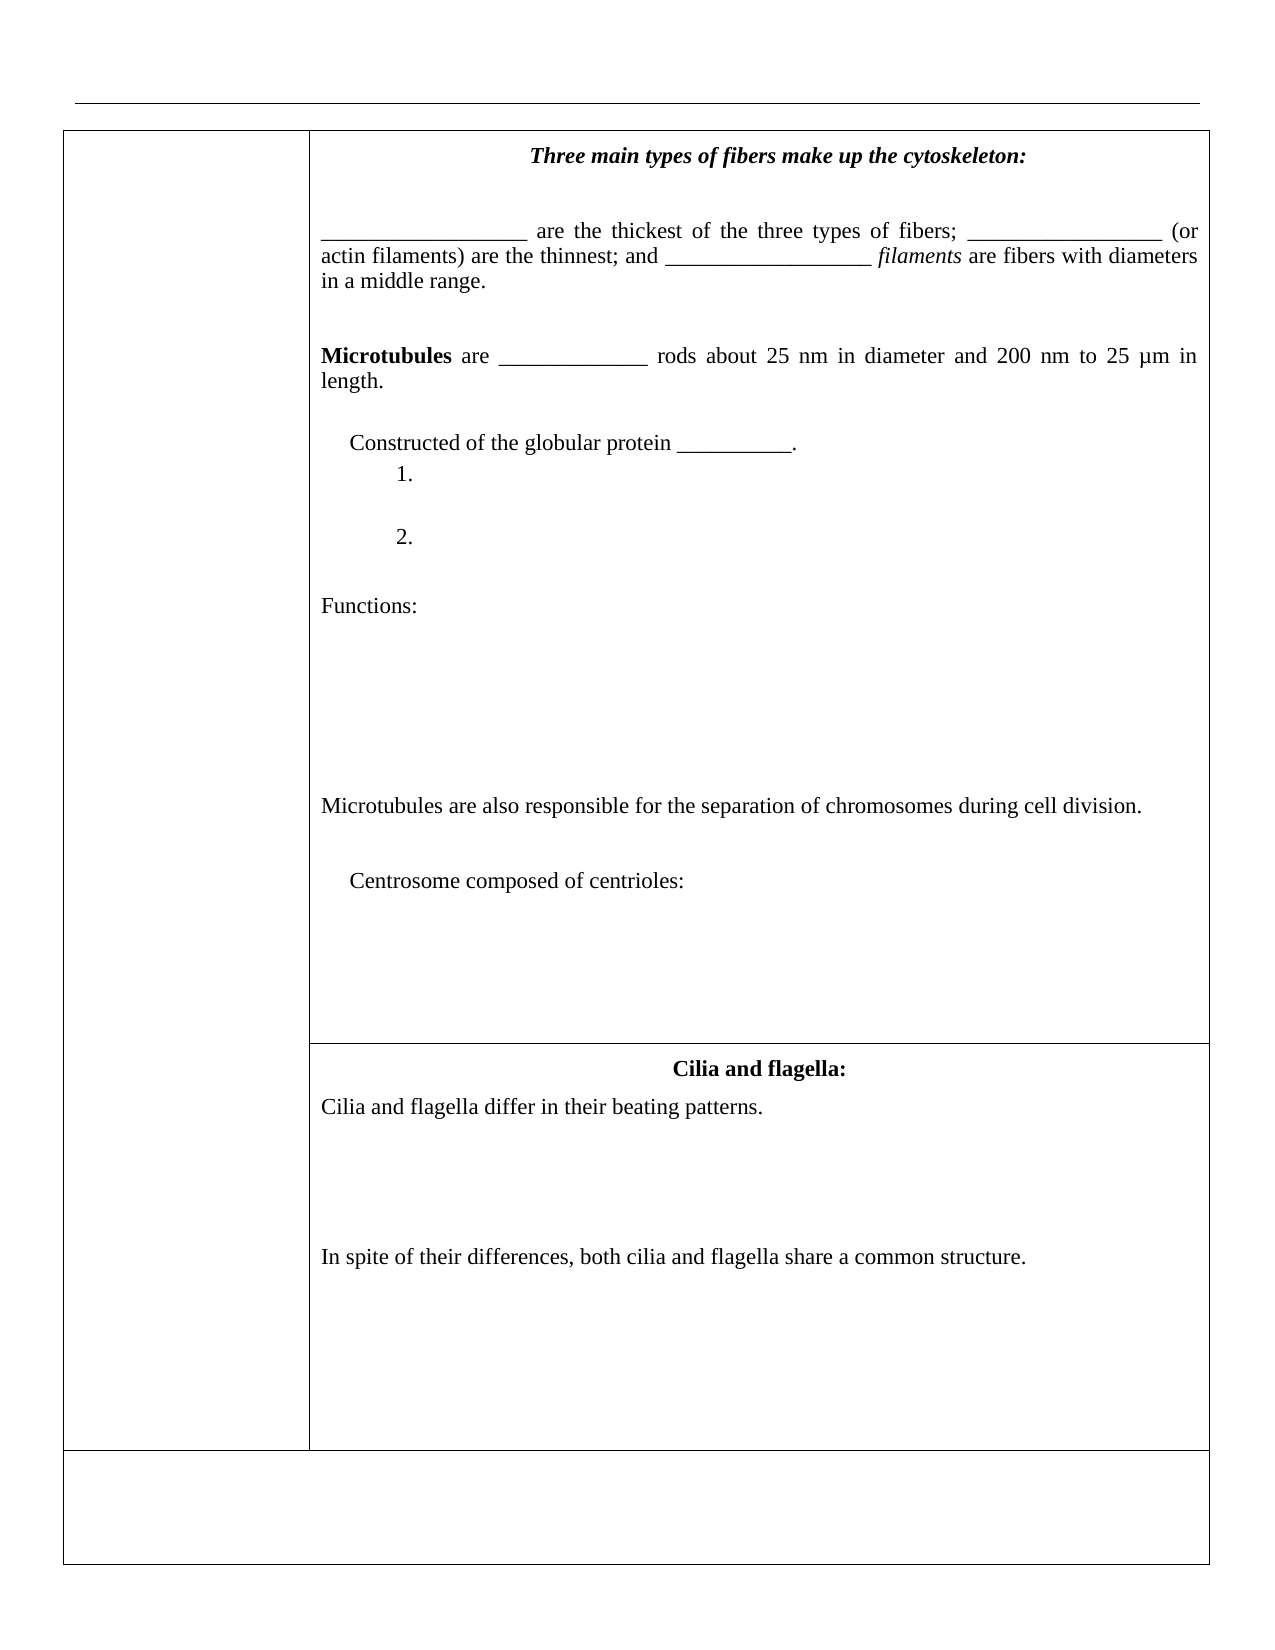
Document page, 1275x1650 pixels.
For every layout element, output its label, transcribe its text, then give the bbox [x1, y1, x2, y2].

table_cell [64, 131, 309, 1450]
table_cell [64, 1451, 1209, 1564]
table_cell Cilia and flagella: Cilia and flagella differ in their beating patterns. In spite of their differences, both cilia and flagella share a common structure. [310, 1044, 1209, 1450]
table_cell Three main types of fibers make up the cytoskeleton: __________________ are the thickest of the three types of fibers; _________________ (or actin filaments) are the thinnest; and __________________ filaments are fibers with diameters in a middle range. Microtubules are _____________ rods about 25 nm in diameter and 200 nm to 25 µm in length. Constructed of the globular protein __________. Functions: Microtubules are also responsible for the separation of chromosomes during cell division. Centrosome composed of centrioles: [310, 131, 1209, 1043]
